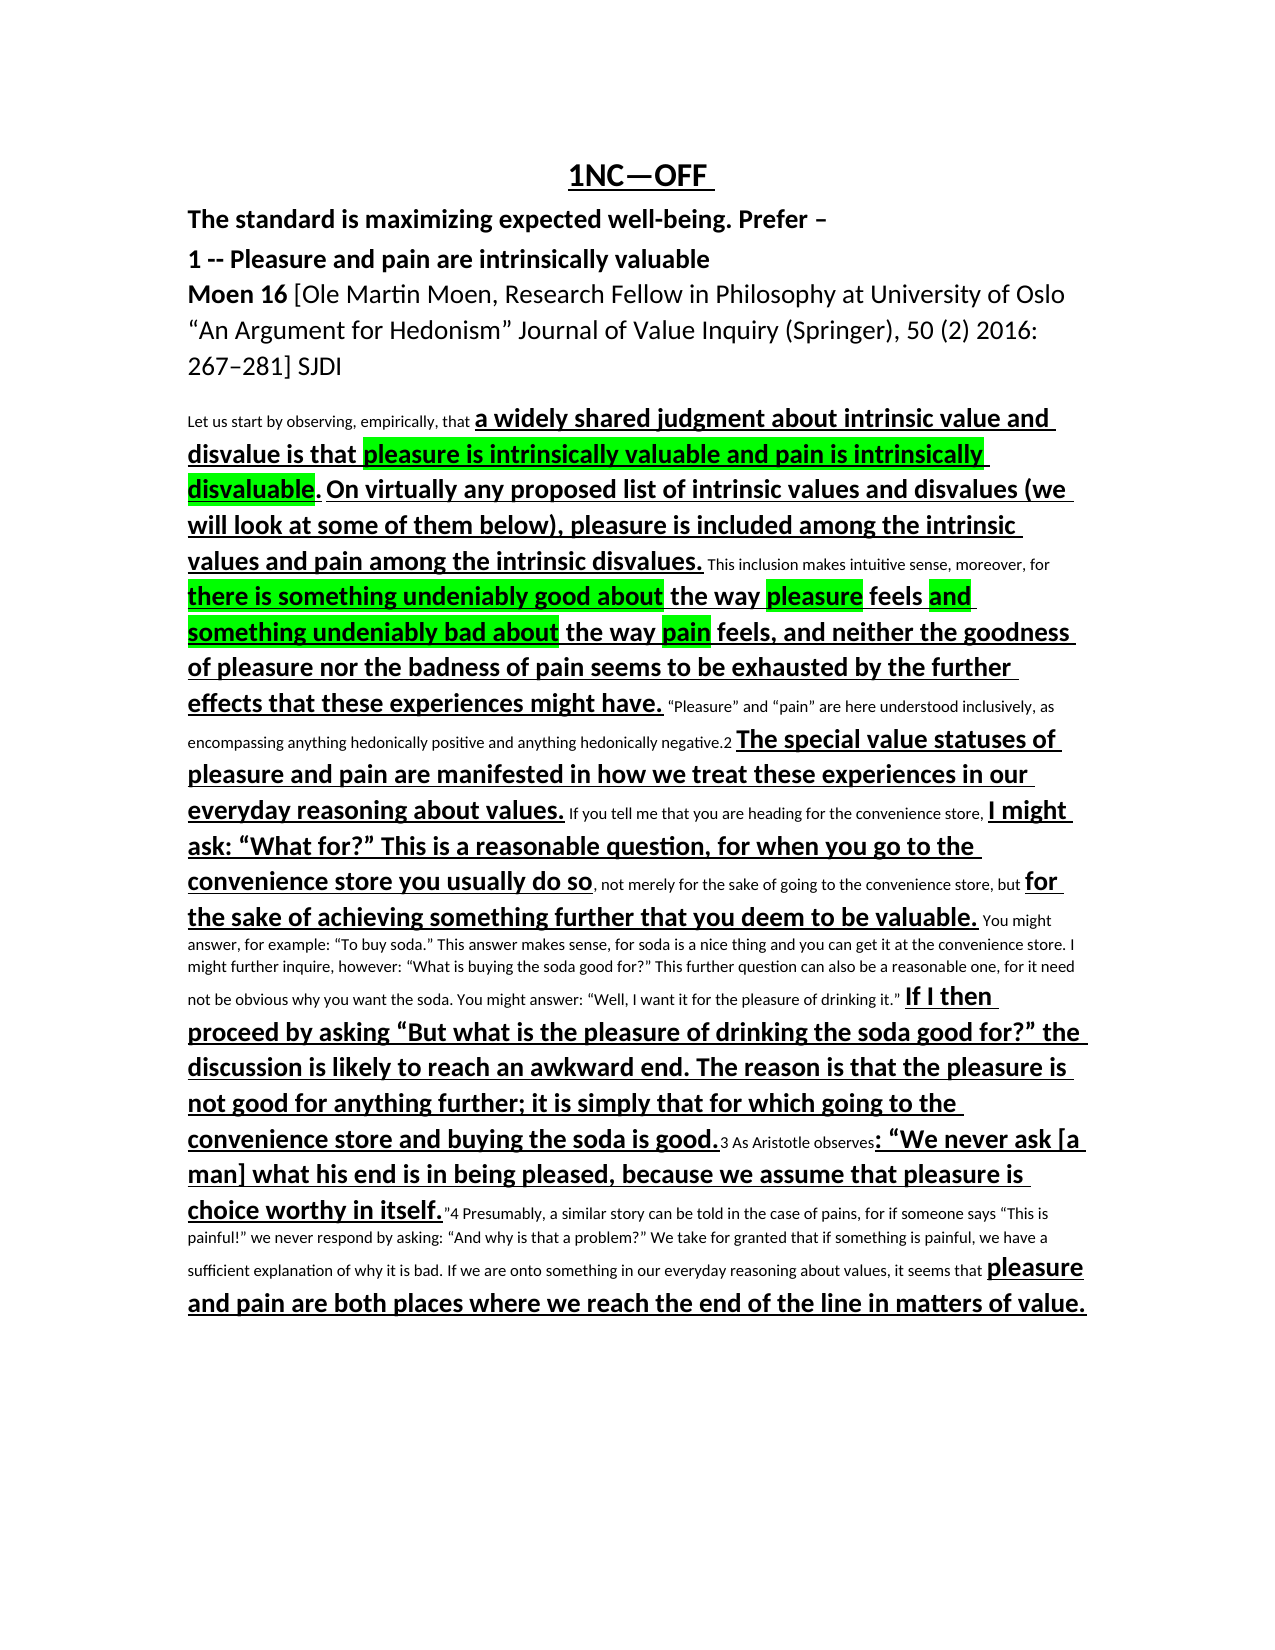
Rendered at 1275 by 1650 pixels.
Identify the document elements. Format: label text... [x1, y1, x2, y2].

text Let us start by observing, empirically, that a widely shared judgment about intrinsic value and disvalue is that pleasure is intrinsically valuable and pain is intrinsically disvaluable. On virtually any proposed list of intrinsic values and disvalues (we will look at some of them below), pleasure is included among the intrinsic values and pain among the intrinsic disvalues. This inclusion makes intuitive sense, moreover, for there is something undeniably good about the way pleasure feels and something undeniably bad about the way pain feels, and neither the goodness of pleasure nor the badness of pain seems to be exhausted by the further effects that these experiences might have. “Pleasure” and “pain” are here understood inclusively, as encompassing anything hedonically positive and anything hedonically negative.2 The special value statuses of pleasure and pain are manifested in how we treat these experiences in our everyday reasoning about values. If you tell me that you are heading for the convenience store, I might ask: “What for?” This is a reasonable question, for when you go to the convenience store you usually do so, not merely for the sake of going to the convenience store, but for the sake of achieving something further that you deem to be valuable. You might answer, for example: “To buy soda.” This answer makes sense, for soda is a nice thing and you can get it at the convenience store. I might further inquire, however: “What is buying the soda good for?” This further question can also be a reasonable one, for it need not be obvious why you want the soda. You might answer: “Well, I want it for the pleasure of drinking it.” If I then proceed by asking “But what is the pleasure of drinking the soda good for?” the discussion is likely to reach an awkward end. The reason is that the pleasure is not good for anything further; it is simply that for which going to the convenience store and buying the soda is good.3 As Aristotle observes: “We never ask [a man] what his end is in being pleased, because we assume that pleasure is choice worthy in itself.”4 Presumably, a similar story can be told in the case of pains, for if someone says “This is painful!” we never respond by asking: “And why is that a problem?” We take for granted that if something is painful, we have a sufficient explanation of why it is bad. If we are onto something in our everyday reasoning about values, it seems that pleasure and pain are both places where we reach the end of the line in matters of value. [187, 401, 1087, 1043]
text Let us start by observing, empirically, that a widely shared judgment about intrinsic value and disvalue is that pleasure is intrinsically valuable and pain is intrinsically disvaluable. On virtually any proposed list of intrinsic values and disvalues (we will look at some of them below), pleasure is included among the intrinsic values and pain among the intrinsic disvalues. This inclusion makes intuitive sense, moreover, for there is something undeniably good about the way pleasure feels and something undeniably bad about the way pain feels, and neither the goodness of pleasure nor the badness of pain seems to be exhausted by the further effects that these experiences might have. “Pleasure” and “pain” are here understood inclusively, as encompassing anything hedonically positive and anything hedonically negative.2 The special value statuses of pleasure and pain are manifested in how we treat these experiences in our everyday reasoning about values. If you tell me that you are heading for the convenience store, I might ask: “What for?” This is a reasonable question, for when you go to the convenience store you usually do so, not merely for the sake of going to the convenience store, but for the sake of achieving something further that you deem to be valuable. You might answer, for example: “To buy soda.” This answer makes sense, for soda is a nice thing and you can get it at the convenience store. I might further inquire, however: “What is buying the soda good for?” This further question can also be a reasonable one, for it need not be obvious why you want the soda. You might answer: “Well, I want it for the pleasure of drinking it.” If I then proceed by asking “But what is the pleasure of drinking the soda good for?” the discussion is likely to reach an awkward end. The reason is that the pleasure is not good for anything further; it is simply that for which going to the convenience store and buying the soda is good.3 As Aristotle observes: “We never ask [a man] what his end is in being pleased, because we assume that pleasure is choice worthy in itself.”4 Presumably, a similar story can be told in the case of pains, for if someone says “This is painful!” we never respond by asking: “And why is that a problem?” We take for granted that if something is painful, we have a sufficient explanation of why it is bad. If we are onto something in our everyday reasoning about values, it seems that pleasure and pain are both places where we reach the end of the line in matters of value. [187, 1044, 1087, 1314]
text 1 -- Pleasure and pain are intrinsically valuable [187, 242, 1087, 275]
subtitle The standard is maximizing expected well-being. Prefer – [187, 202, 1087, 235]
subtitle 1NC—OFF [187, 154, 1087, 195]
text Moen 16 [Ole Martin Moen, Research Fellow in Philosophy at University of Oslo “An Argument for Hedonism” Journal of Value Inquiry (Springer), 50 (2) 2016: 267–281] SJDI [187, 278, 1087, 382]
